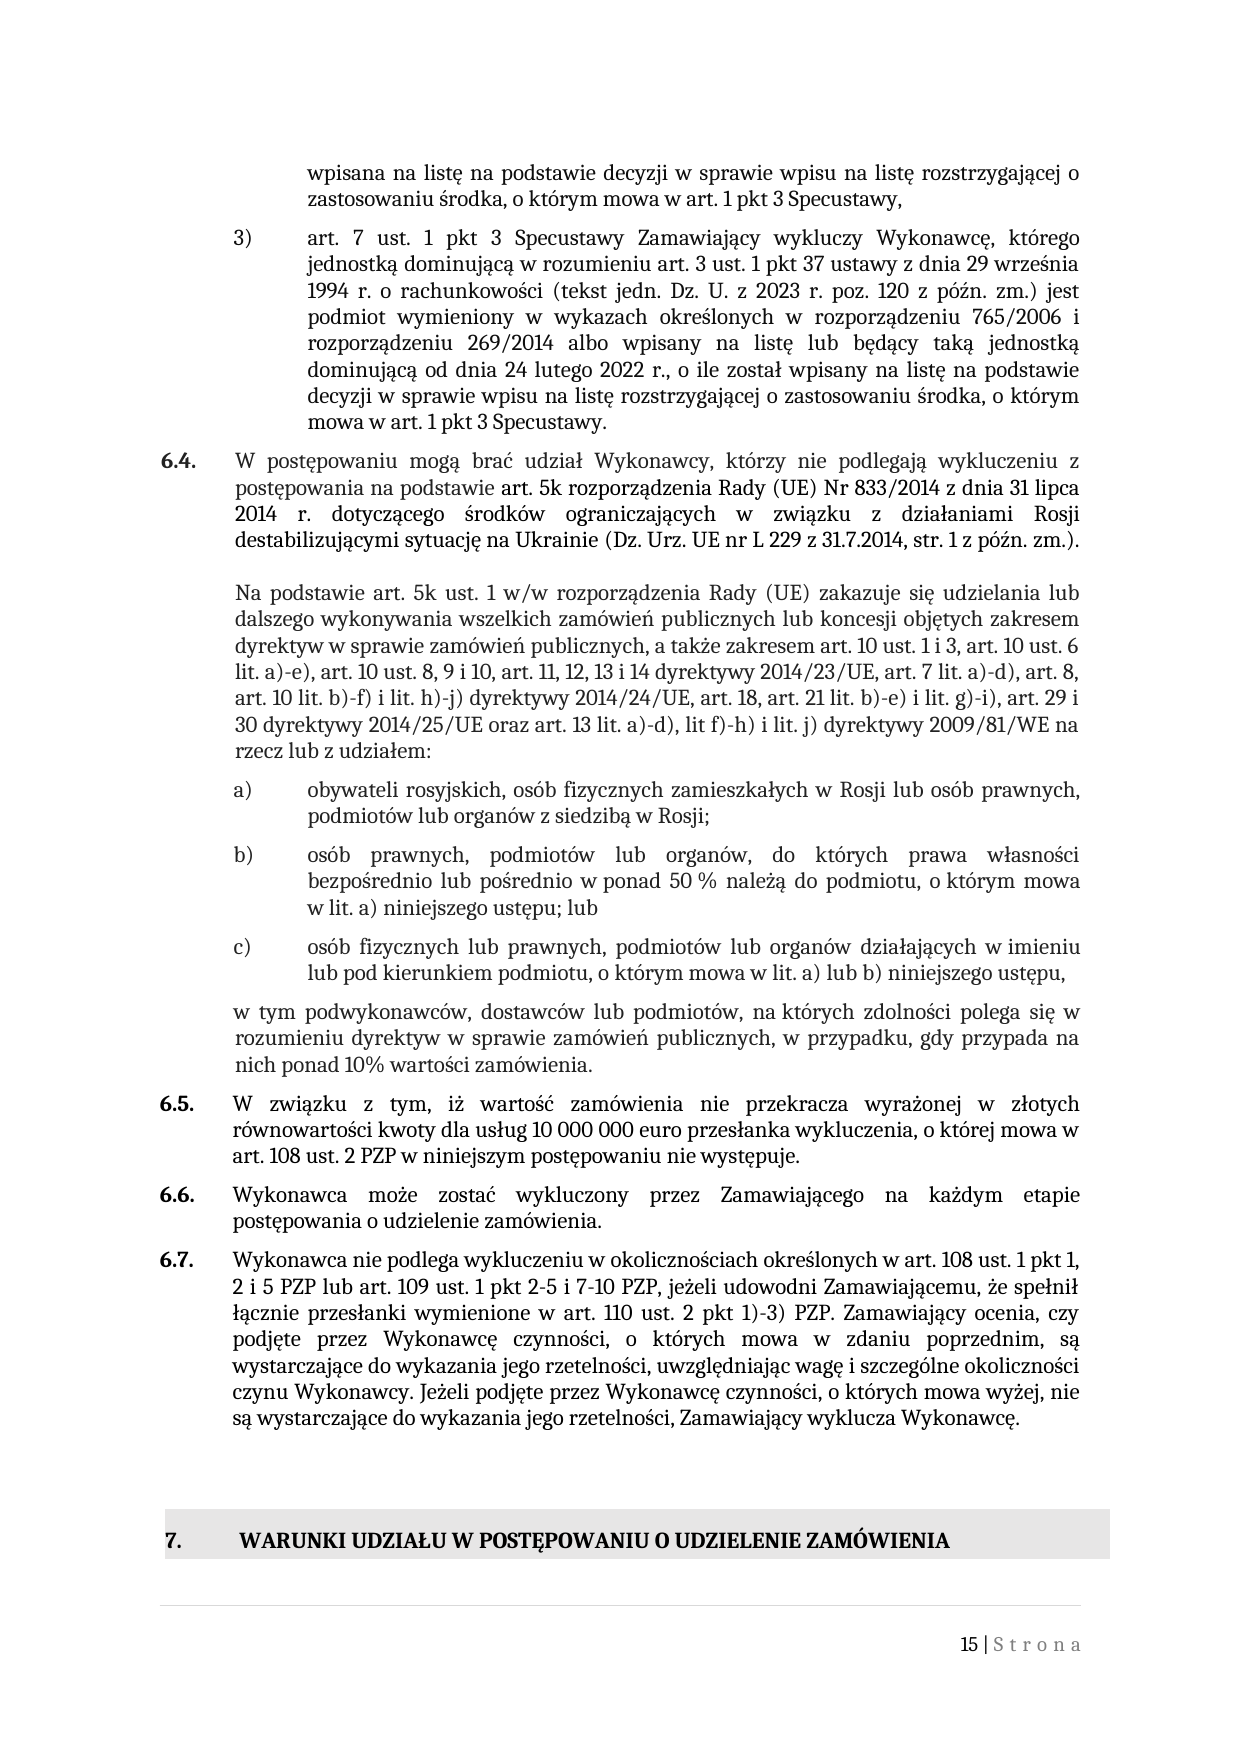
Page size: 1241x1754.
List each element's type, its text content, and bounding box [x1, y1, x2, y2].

table_header 7. WARUNKI UDZIAŁU W POSTĘPOWANIU O UDZIELENIE ZAMÓWIENIA [165, 1509, 1110, 1559]
text c) osób fizycznych lub prawnych, podmiotów lub organów działających w imieniu lub pod kierunkiem podmiotu, o którym mowa w lit. a) lub b) niniejszego ustępu, [233, 933, 1081, 986]
text a) obywateli rosyjskich, osób fizycznych zamieszkałych w Rosji lub osób prawnych, podmiotów lub organów z siedzibą w Rosji; [233, 777, 1081, 829]
text 6.7. Wykonawca nie podlega wykluczeniu w okolicznościach określonych w art. 108 ust. 1 pkt 1, 2 i 5 PZP lub art. 109 ust. 1 pkt 2-5 i 7-10 PZP, jeżeli udowodni Zamawiającemu, że spełnił łącznie przesłanki wymienione w art. 110 ust. 2 pkt 1)-3) PZP. Zamawiający ocenia, czy podjęte przez Wykonawcę czynności, o których mowa w zdaniu poprzednim, są wystarczające do wykazania jego rzetelności, uwzględniając wagę i szczególne okoliczności czynu Wykonawcy. Jeżeli podjęte przez Wykonawcę czynności, o których mowa wyżej, nie są wystarczające do wykazania jego rzetelności, Zamawiający wyklucza Wykonawcę. [159, 1247, 1081, 1432]
text 6.5. W związku z tym, iż wartość zamówienia nie przekracza wyrażonej w złotych równowartości kwoty dla usług 10 000 000 euro przesłanka wykluczenia, o której mowa w art. 108 ust. 2 PZP w niniejszym postępowaniu nie występuje. [159, 1090, 1081, 1169]
text b) osób prawnych, podmiotów lub organów, do których prawa własności bezpośrednio lub pośrednio w ponad 50 % należą do podmiotu, o którym mowa w lit. a) niniejszego ustępu; lub [233, 842, 1081, 921]
text 3) art. 7 ust. 1 pkt 3 Specustawy Zamawiający wykluczy Wykonawcę, którego jednostką dominującą w rozumieniu art. 3 ust. 1 pkt 37 ustawy z dnia 29 września 1994 r. o rachunkowości (tekst jedn. Dz. U. z 2023 r. poz. 120 z późn. zm.) jest podmiot wymieniony w wykazach określonych w rozporządzeniu 765/2006 i rozporządzeniu 269/2014 albo wpisany na listę lub będący taką jednostką dominującą od dnia 24 lutego 2022 r., o ile został wpisany na listę na podstawie decyzji w sprawie wpisu na listę rozstrzygającej o zastosowaniu środka, o którym mowa w art. 1 pkt 3 Specustawy. [233, 225, 1081, 436]
text w tym podwykonawców, dostawców lub podmiotów, na których zdolności polega się w rozumieniu dyrektyw w sprawie zamówień publicznych, w przypadku, gdy przypada na nich ponad 10% wartości zamówienia. [233, 999, 1081, 1078]
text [233, 159, 1081, 212]
text 6.6. Wykonawca może zostać wykluczony przez Zamawiającego na każdym etapie postępowania o udzielenie zamówienia. [159, 1182, 1081, 1234]
text 6.4. W postępowaniu mogą brać udział Wykonawcy, którzy nie podlegają wykluczeniu z postępowania na podstawie art. 5k rozporządzenia Rady (UE) Nr 833/2014 z dnia 31 lipca 2014 r. dotyczącego środków ograniczających w związku z działaniami Rosji destabilizującymi sytuację na Ukrainie (Dz. Urz. UE nr L 229 z 31.7.2014, str. 1 z późn. zm.). Na podstawie art. 5k ust. 1 w/w rozporządzenia Rady (UE) zakazuje się udzielania lub dalszego wykonywania wszelkich zamówień publicznych lub koncesji objętych zakresem dyrektyw w sprawie zamówień publicznych, a także zakresem art. 10 ust. 1 i 3, art. 10 ust. 6 lit. a)-e), art. 10 ust. 8, 9 i 10, art. 11, 12, 13 i 14 dyrektywy 2014/23/UE, art. 7 lit. a)-d), art. 8, art. 10 lit. b)-f) i lit. h)-j) dyrektywy 2014/24/UE, art. 18, art. 21 lit. b)-e) i lit. g)-i), art. 29 i 30 dyrektywy 2014/25/UE oraz art. 13 lit. a)-d), lit f)-h) i lit. j) dyrektywy 2009/81/WE na rzecz lub z udziałem: [161, 448, 1081, 764]
